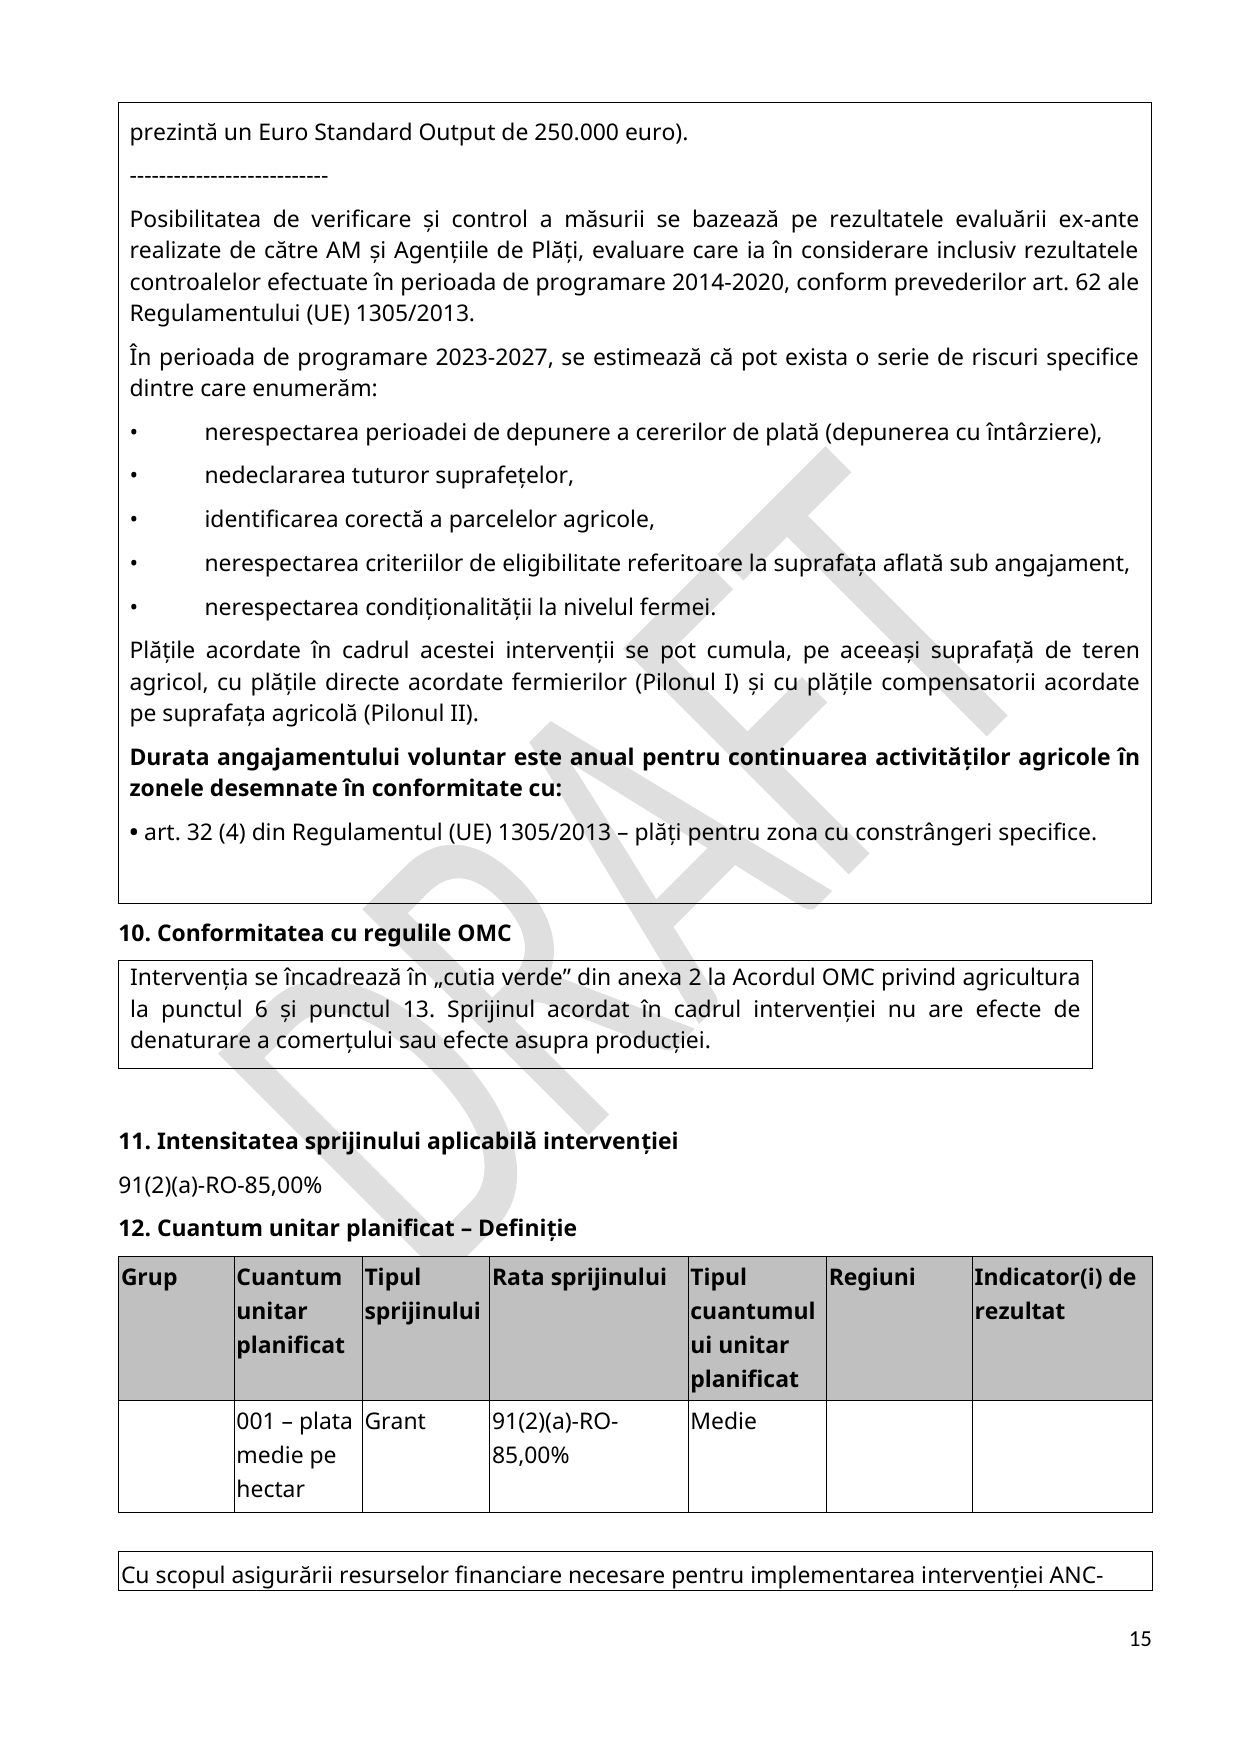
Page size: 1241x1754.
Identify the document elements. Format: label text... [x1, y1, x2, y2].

text 11. Intensitatea sprijinului aplicabilă intervenției [118, 1125, 1152, 1156]
table_header Indicator(i) de rezultat [973, 1257, 1152, 1400]
table_cell [119, 1401, 234, 1512]
table_cell 91(2)(a)-RO-85,00% [490, 1401, 688, 1512]
table_cell 001 – plata medie pe hectar [235, 1401, 362, 1512]
table_cell Grant [363, 1401, 489, 1512]
table_header Regiuni [827, 1257, 972, 1400]
table_header Tipul sprijinului [363, 1257, 489, 1400]
table_cell [827, 1401, 972, 1512]
table_header Rata sprijinului [490, 1257, 688, 1400]
text 10. Conformitatea cu regulile OMC [118, 916, 1152, 948]
text 12. Cuantum unitar planificat – Definiție [118, 1212, 1152, 1243]
table_cell [973, 1401, 1152, 1512]
table_header Tipul cuantumului unitar planificat [689, 1257, 826, 1400]
text 91(2)(a)-RO-85,00% [118, 1168, 1152, 1200]
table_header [119, 103, 1151, 903]
table_header Intervenția se încadrează în „cutia verde” din anexa 2 la Acordul OMC privind agricultura la punctul 6 și punctul 13. Sprijinul acordat în cadrul intervenției nu are efecte de denaturare a comerțului sau efecte asupra producției. [119, 961, 1092, 1067]
table_cell Medie [689, 1401, 826, 1512]
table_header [119, 1552, 1152, 1590]
table_header Grup [119, 1257, 234, 1400]
table_header Cuantum unitar planificat [235, 1257, 362, 1400]
